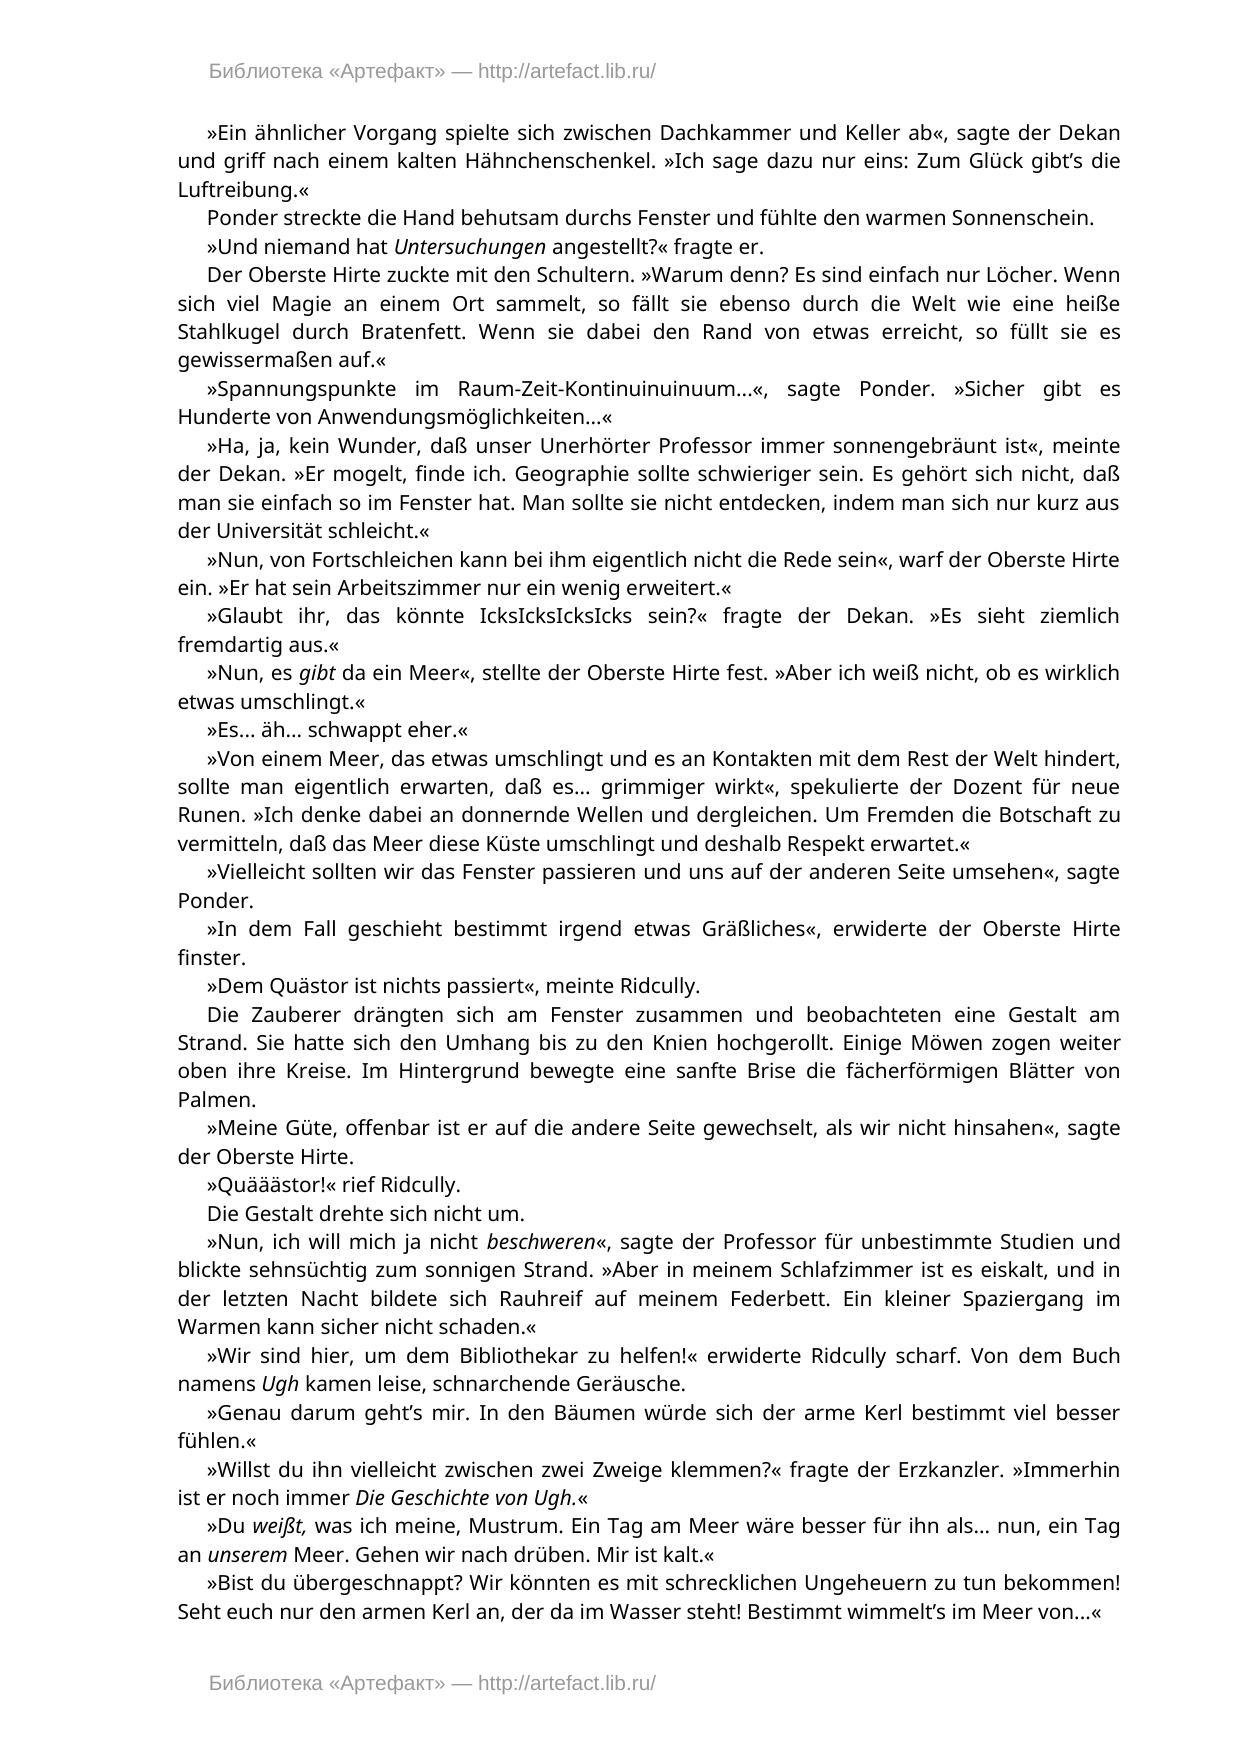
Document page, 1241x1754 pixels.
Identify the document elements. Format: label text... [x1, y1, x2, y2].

text »Nun, von Fortschleichen kann bei ihm eigentlich nicht die Rede sein«, warf der Oberste Hirte ein. »Er hat sein Arbeitszimmer nur ein wenig erweitert.« [177, 545, 1122, 602]
text »Und niemand hat Untersuchungen angestellt?« fragte er. [177, 232, 1122, 260]
text »Quääästor!« rief Ridcully. [177, 1170, 1122, 1199]
text »Ein ähnlicher Vorgang spielte sich zwischen Dachkammer und Keller ab«, sagte der Dekan und griff nach einem kalten Hähnchenschenkel. »Ich sage dazu nur eins: Zum Glück gibt’s die Luftreibung.« [177, 118, 1122, 203]
text Der Oberste Hirte zuckte mit den Schultern. »Warum denn? Es sind einfach nur Löcher. Wenn sich viel Magie an einem Ort sammelt, so fällt sie ebenso durch die Welt wie eine heiße Stahlkugel durch Bratenfett. Wenn sie dabei den Rand von etwas erreicht, so füllt sie es gewissermaßen auf.« [177, 260, 1122, 374]
text »Nun, es gibt da ein Meer«, stellte der Oberste Hirte fest. »Aber ich weiß nicht, ob es wirklich etwas umschlingt.« [177, 658, 1122, 715]
text »Bist du übergeschnappt? Wir könnten es mit schrecklichen Ungeheuern zu tun bekommen! Seht euch nur den armen Kerl an, der da im Wasser steht! Bestimmt wimmelt’s im Meer von...« [177, 1568, 1122, 1625]
text »Dem Quästor ist nichts passiert«, meinte Ridcully. [177, 971, 1122, 1000]
text »Vielleicht sollten wir das Fenster passieren und uns auf der anderen Seite umsehen«, sagte Ponder. [177, 857, 1122, 914]
text »Glaubt ihr, das könnte IcksIcksIcksIcks sein?« fragte der Dekan. »Es sieht ziemlich fremdartig aus.« [177, 602, 1122, 658]
text »Wir sind hier, um dem Bibliothekar zu helfen!« erwiderte Ridcully scharf. Von dem Buch namens Ugh kamen leise, schnarchende Geräusche. [177, 1341, 1122, 1398]
text »Meine Güte, offenbar ist er auf die andere Seite gewechselt, als wir nicht hinsahen«, sagte der Oberste Hirte. [177, 1113, 1122, 1170]
text Die Gestalt drehte sich nicht um. [177, 1199, 1122, 1227]
text »Willst du ihn vielleicht zwischen zwei Zweige klemmen?« fragte der Erzkanzler. »Immerhin ist er noch immer Die Geschichte von Ugh.« [177, 1455, 1122, 1512]
text »Es... äh... schwappt eher.« [177, 715, 1122, 744]
text »Genau darum geht’s mir. In den Bäumen würde sich der arme Kerl bestimmt viel besser fühlen.« [177, 1398, 1122, 1455]
text »In dem Fall geschieht bestimmt irgend etwas Gräßliches«, erwiderte der Oberste Hirte finster. [177, 914, 1122, 971]
text »Von einem Meer, das etwas umschlingt und es an Kontakten mit dem Rest der Welt hindert, sollte man eigentlich erwarten, daß es... grimmiger wirkt«, spekulierte der Dozent für neue Runen. »Ich denke dabei an donnernde Wellen und dergleichen. Um Fremden die Botschaft zu vermitteln, daß das Meer diese Küste umschlingt und deshalb Respekt erwartet.« [177, 744, 1122, 857]
text Ponder streckte die Hand behutsam durchs Fenster und fühlte den warmen Sonnenschein. [177, 203, 1122, 232]
text »Du weißt, was ich meine, Mustrum. Ein Tag am Meer wäre besser für ihn als... nun, ein Tag an unserem Meer. Gehen wir nach drüben. Mir ist kalt.« [177, 1512, 1122, 1568]
text »Ha, ja, kein Wunder, daß unser Unerhörter Professor immer sonnengebräunt ist«, meinte der Dekan. »Er mogelt, finde ich. Geographie sollte schwieriger sein. Es gehört sich nicht, daß man sie einfach so im Fenster hat. Man sollte sie nicht entdecken, indem man sich nur kurz aus der Universität schleicht.« [177, 431, 1122, 545]
text »Spannungspunkte im Raum-Zeit-Kontinuinuinuum...«, sagte Ponder. »Sicher gibt es Hunderte von Anwendungsmöglichkeiten...« [177, 374, 1122, 431]
text Die Zauberer drängten sich am Fenster zusammen und beobachteten eine Gestalt am Strand. Sie hatte sich den Umhang bis zu den Knien hochgerollt. Einige Möwen zogen weiter oben ihre Kreise. Im Hintergrund bewegte eine sanfte Brise die fächerförmigen Blätter von Palmen. [177, 1000, 1122, 1113]
text »Nun, ich will mich ja nicht beschweren«, sagte der Professor für unbestimmte Studien und blickte sehnsüchtig zum sonnigen Strand. »Aber in meinem Schlafzimmer ist es eiskalt, und in der letzten Nacht bildete sich Rauhreif auf meinem Federbett. Ein kleiner Spaziergang im Warmen kann sicher nicht schaden.« [177, 1227, 1122, 1341]
